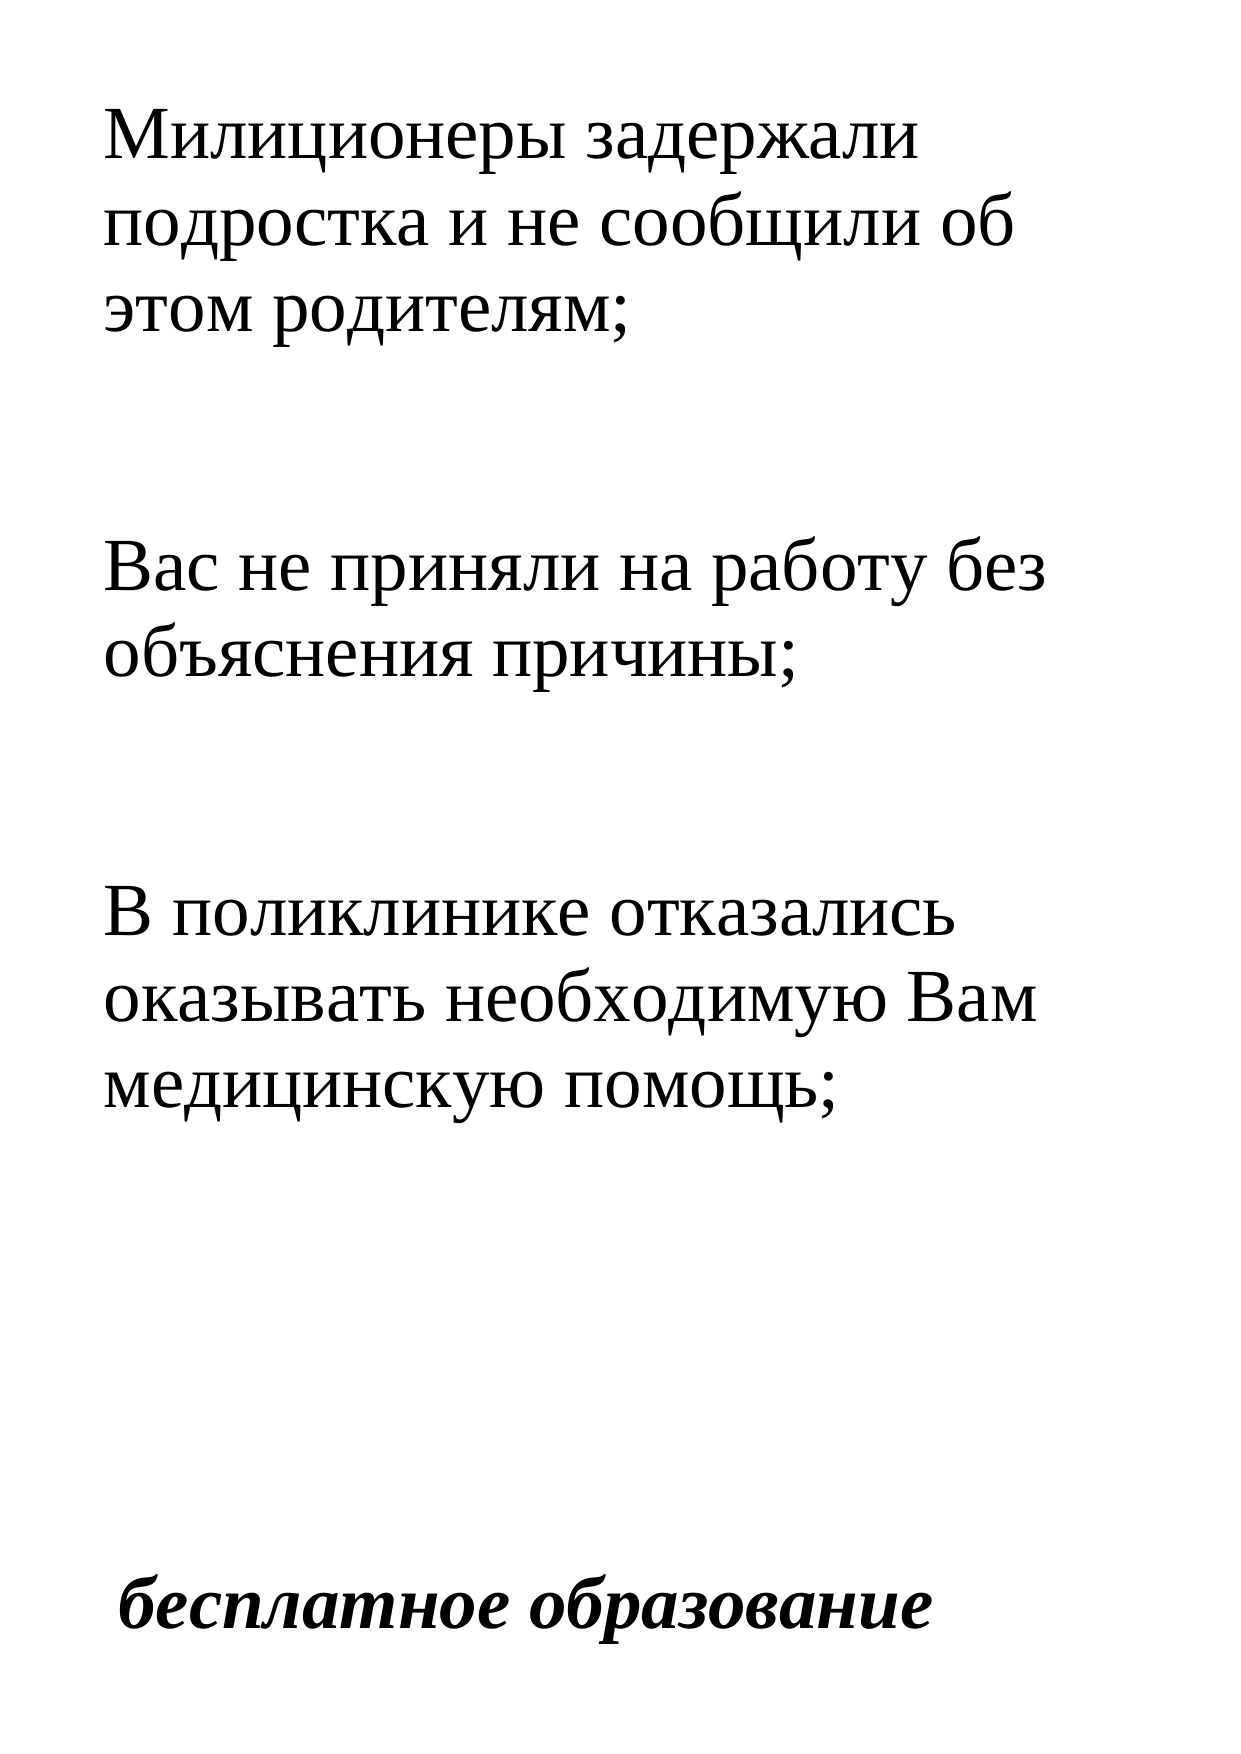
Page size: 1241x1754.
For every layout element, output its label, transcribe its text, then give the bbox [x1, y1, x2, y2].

text бесплатное образование [118, 1559, 1137, 1645]
text Вас не приняли на работу без объяснения причины; [103, 520, 1137, 721]
text Милиционеры задержали подростка и не сообщили об этом родителям; [103, 89, 1137, 375]
text В поликлинике отказались оказывать необходимую Вам медицинскую помощь; [103, 865, 1137, 1124]
